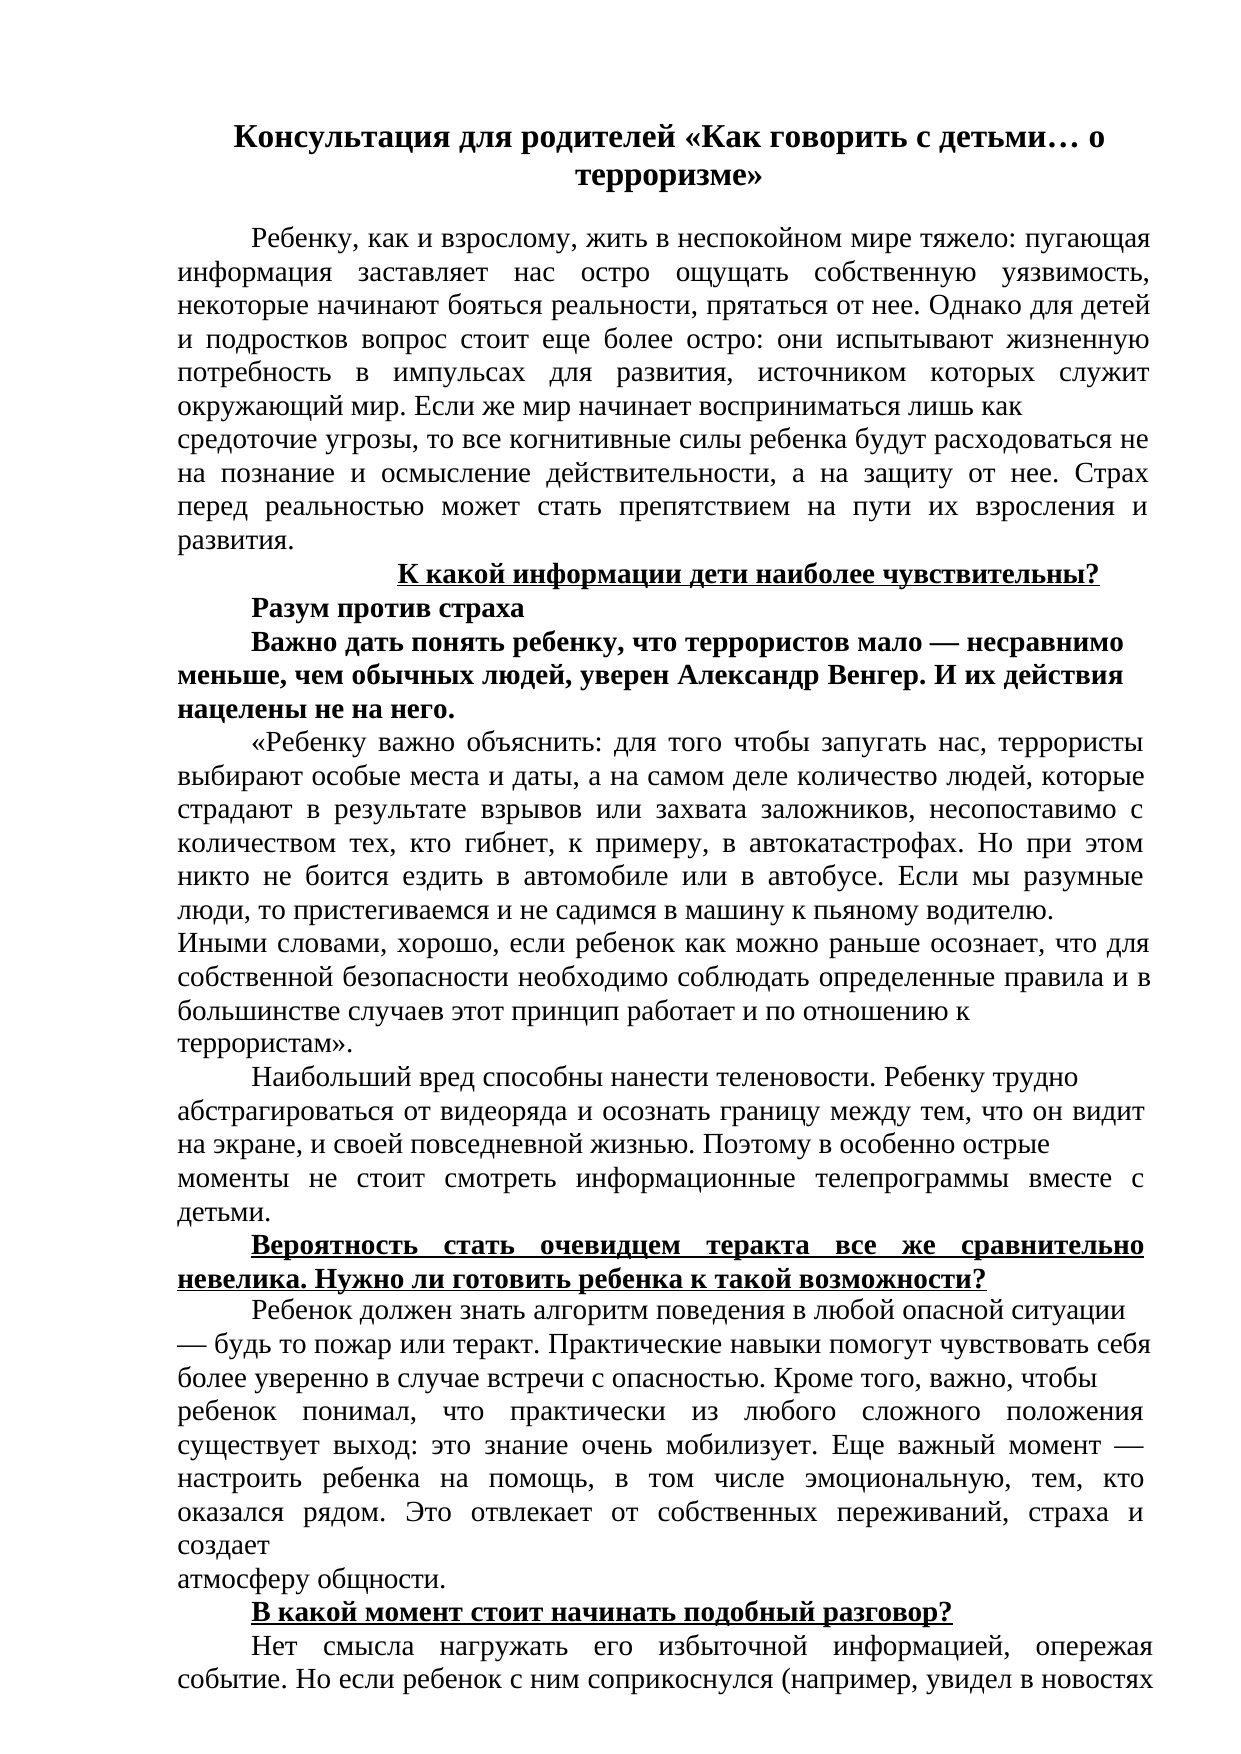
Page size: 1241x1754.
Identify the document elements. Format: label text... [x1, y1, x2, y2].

text К какой информации дети наиболее чувствительны? [397, 556, 1161, 589]
text Ребенку, как и взрослому, жить в неспокойном мире тяжело: пугающая информация заставляет нас остро ощущать собственную уязвимость, некоторые начинают бояться реальности, прятаться от нее. Однако для детей и подростков вопрос стоит еще более остро: они испытывают жизненную потребность в импульсах для развития, источником которых служит окружающий мир. Если же мир начинает восприниматься лишь как [177, 220, 1151, 421]
text моменты не стоит смотреть информационные телепрограммы вместе с детьми. [177, 1160, 1145, 1227]
text — будь то пожар или теракт. Практические навыки помогут чувствовать себя более уверенно в случае встречи с опасностью. Кроме того, важно, чтобы [177, 1326, 1151, 1393]
text Разум против страха [251, 590, 1161, 623]
text Вероятность стать очевидцем теракта все же сравнительно невелика. Нужно ли готовить ребенка к такой возможности? [177, 1227, 1145, 1294]
text В какой момент стоит начинать подобный разговор? [251, 1594, 1161, 1628]
text «Ребенку важно объяснить: для того чтобы запугать нас, террористы выбирают особые места и даты, а на самом деле количество людей, которые страдают в результате взрывов или захвата заложников, несопоставимо с количеством тех, кто гибнет, к примеру, в автокатастрофах. Но при этом никто не боится ездить в автомобиле или в автобусе. Если мы разумные люди, то пристегиваемся и не садимся в машину к пьяному водителю. [177, 724, 1145, 926]
text Наибольший вред способны нанести теленовости. Ребенку трудно [251, 1059, 1161, 1093]
text Иными словами, хорошо, если ребенок как можно раньше осознает, что для собственной безопасности необходимо соблюдать определенные правила и в большинстве случаев этот принцип работает и по отношению к [177, 926, 1151, 1026]
text ребенок понимал, что практически из любого сложного положения существует выход: это знание очень мобилизует. Еще важный момент — настроить ребенка на помощь, в том числе эмоциональную, тем, кто оказался рядом. Это отвлекает от собственных переживаний, страха и создает [177, 1393, 1145, 1561]
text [177, 1628, 1153, 1695]
text Важно дать понять ребенку, что террористов мало — несравнимо меньше, чем обычных людей, уверен Александр Венгер. И их действия нацелены не на него. [177, 624, 1124, 724]
text террористам». [177, 1026, 1161, 1059]
text Консультация для родителей «Как говорить с детьми… о терроризме» [177, 116, 1161, 193]
text атмосферу общности. [177, 1561, 1161, 1594]
text Ребенок должен знать алгоритм поведения в любой опасной ситуации [251, 1294, 1161, 1326]
text средоточие угрозы, то все когнитивные силы ребенка будут расходоваться не на познание и осмысление действительности, а на защиту от нее. Страх перед реальностью может стать препятствием на пути их взросления и развития. [177, 421, 1149, 556]
text абстрагироваться от видеоряда и осознать границу между тем, что он видит на экране, и своей повседневной жизнью. Поэтому в особенно острые [177, 1093, 1145, 1160]
